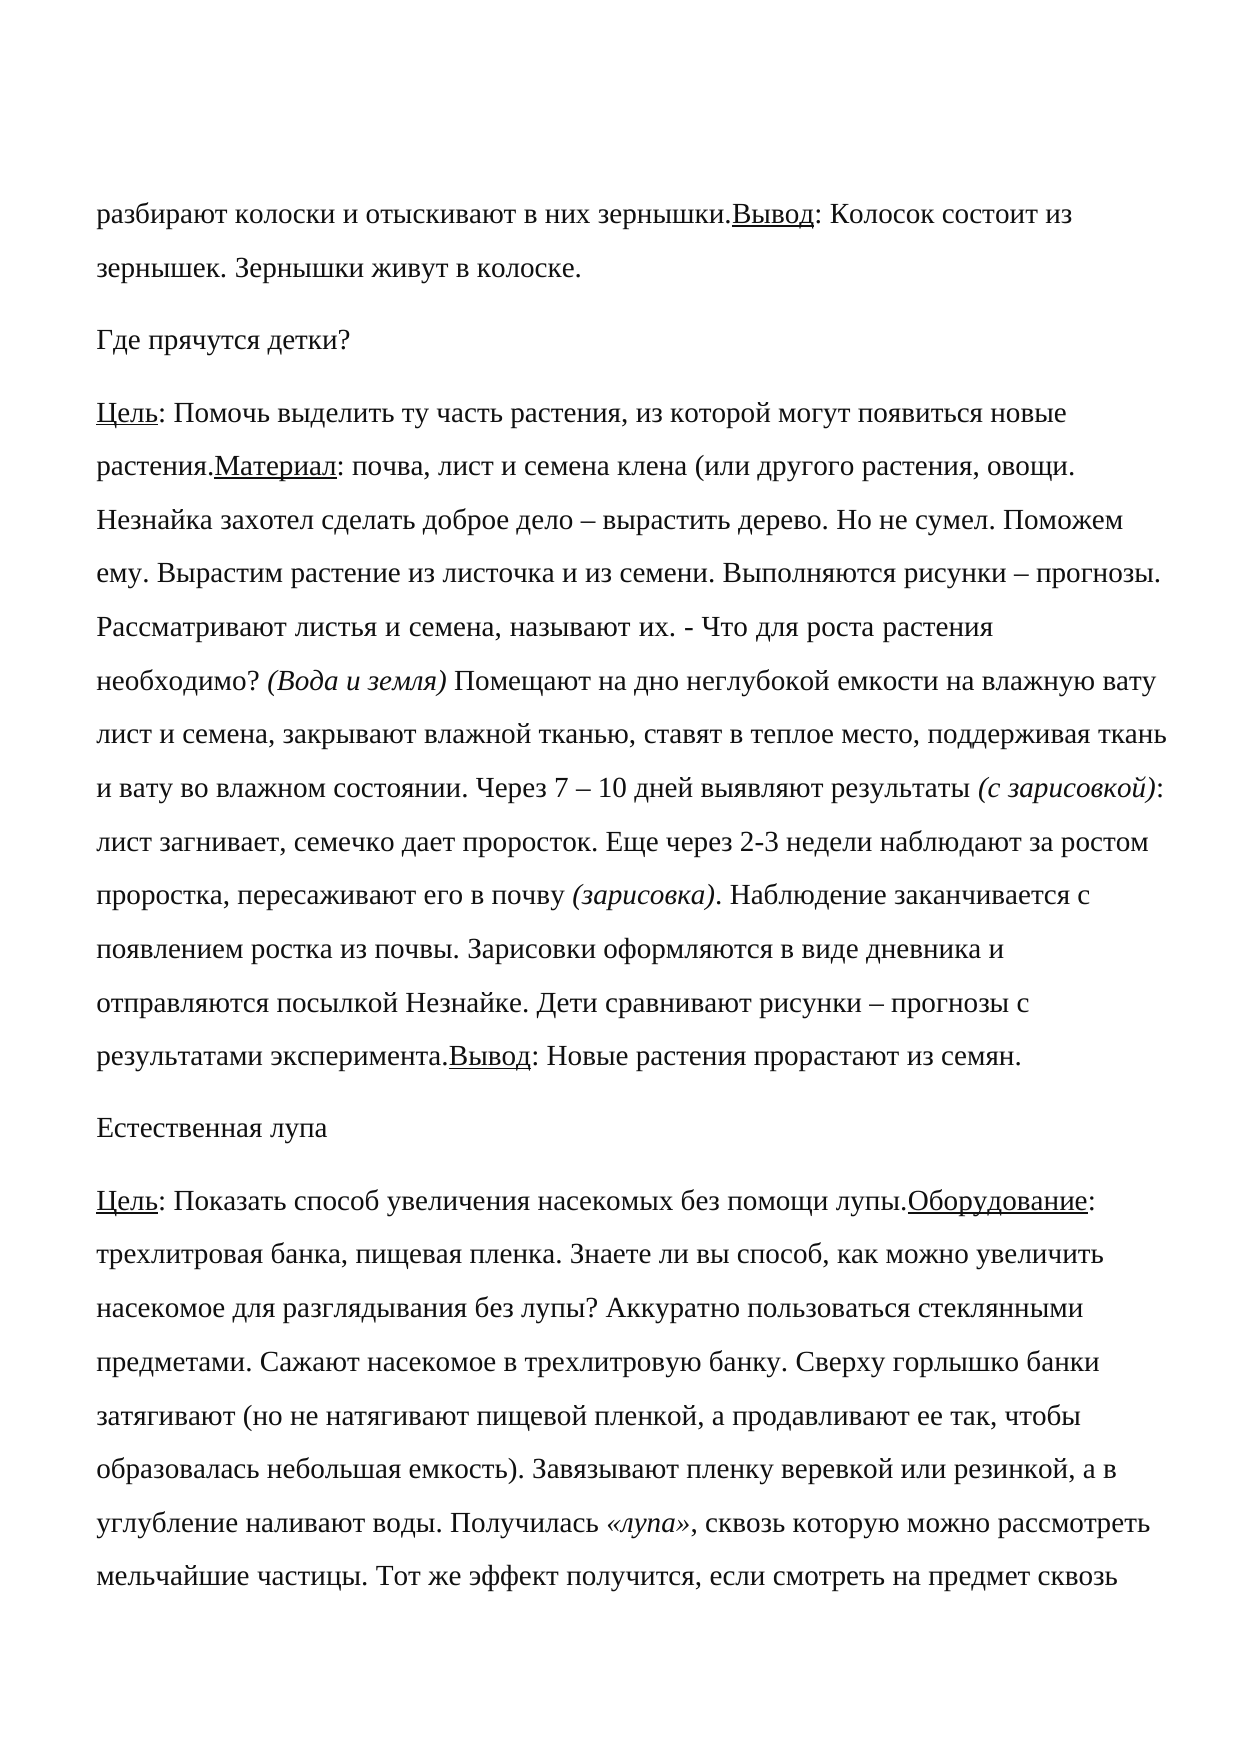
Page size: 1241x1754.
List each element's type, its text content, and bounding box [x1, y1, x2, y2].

text лист и семена, закрывают влажной тканью, ставят в теплое место, поддерживая ткань и вату во влажном состоянии. Через 7 – 10 дней выявляют результаты (с зарисовкой): лист загнивает, семечко дает проросток. Еще через 2-3 недели наблюдают за ростом проростка, пересаживают его в почву (зарисовка). Наблюдение заканчивается с появлением ростка из почвы. Зарисовки оформляются в виде дневника и отправляются посылкой Незнайке. Дети сравнивают рисунки – прогнозы с результатами эксперимента.Вывод: Новые растения прорастают из семян. [96, 717, 1172, 1072]
text Где прячутся детки? [96, 322, 1186, 356]
text Цель: Показать способ увеличения насекомых без помощи лупы.Оборудование: трехлитровая банка, пищевая пленка. Знаете ли вы способ, как можно увеличить насекомое для разглядывания без лупы? Аккуратно пользоваться стеклянными предметами. Сажают насекомое в трехлитровую банку. Сверху горлышко банки затягивают (но не натягивают пищевой пленкой, а продавливают ее так, чтобы образовалась небольшая емкость). Завязывают пленку веревкой или резинкой, а в углубление наливают воды. Получилась «лупа», сквозь которую можно рассмотреть мельчайшие частицы. Тот же эффект получится, если смотреть на предмет сквозь [96, 1183, 1152, 1592]
text Цель: Помочь выделить ту часть растения, из которой могут появиться новые растения.Материал: почва, лист и семена клена (или другого растения, овощи. Незнайка захотел сделать доброе дело – вырастить дерево. Но не сумел. Поможем ему. Вырастим растение из листочка и из семени. Выполняются рисунки – прогнозы. [96, 395, 1164, 589]
text разбирают колоски и отыскивают в них зернышки.Вывод: Колосок состоит из зернышек. Зернышки живут в колоске. [96, 196, 1074, 283]
text Естественная лупа [96, 1111, 1186, 1144]
text Рассматривают листья и семена, называют их. - Что для роста растения необходимо? (Вода и земля) Помещают на дно неглубокой емкости на влажную вату [96, 609, 1156, 696]
